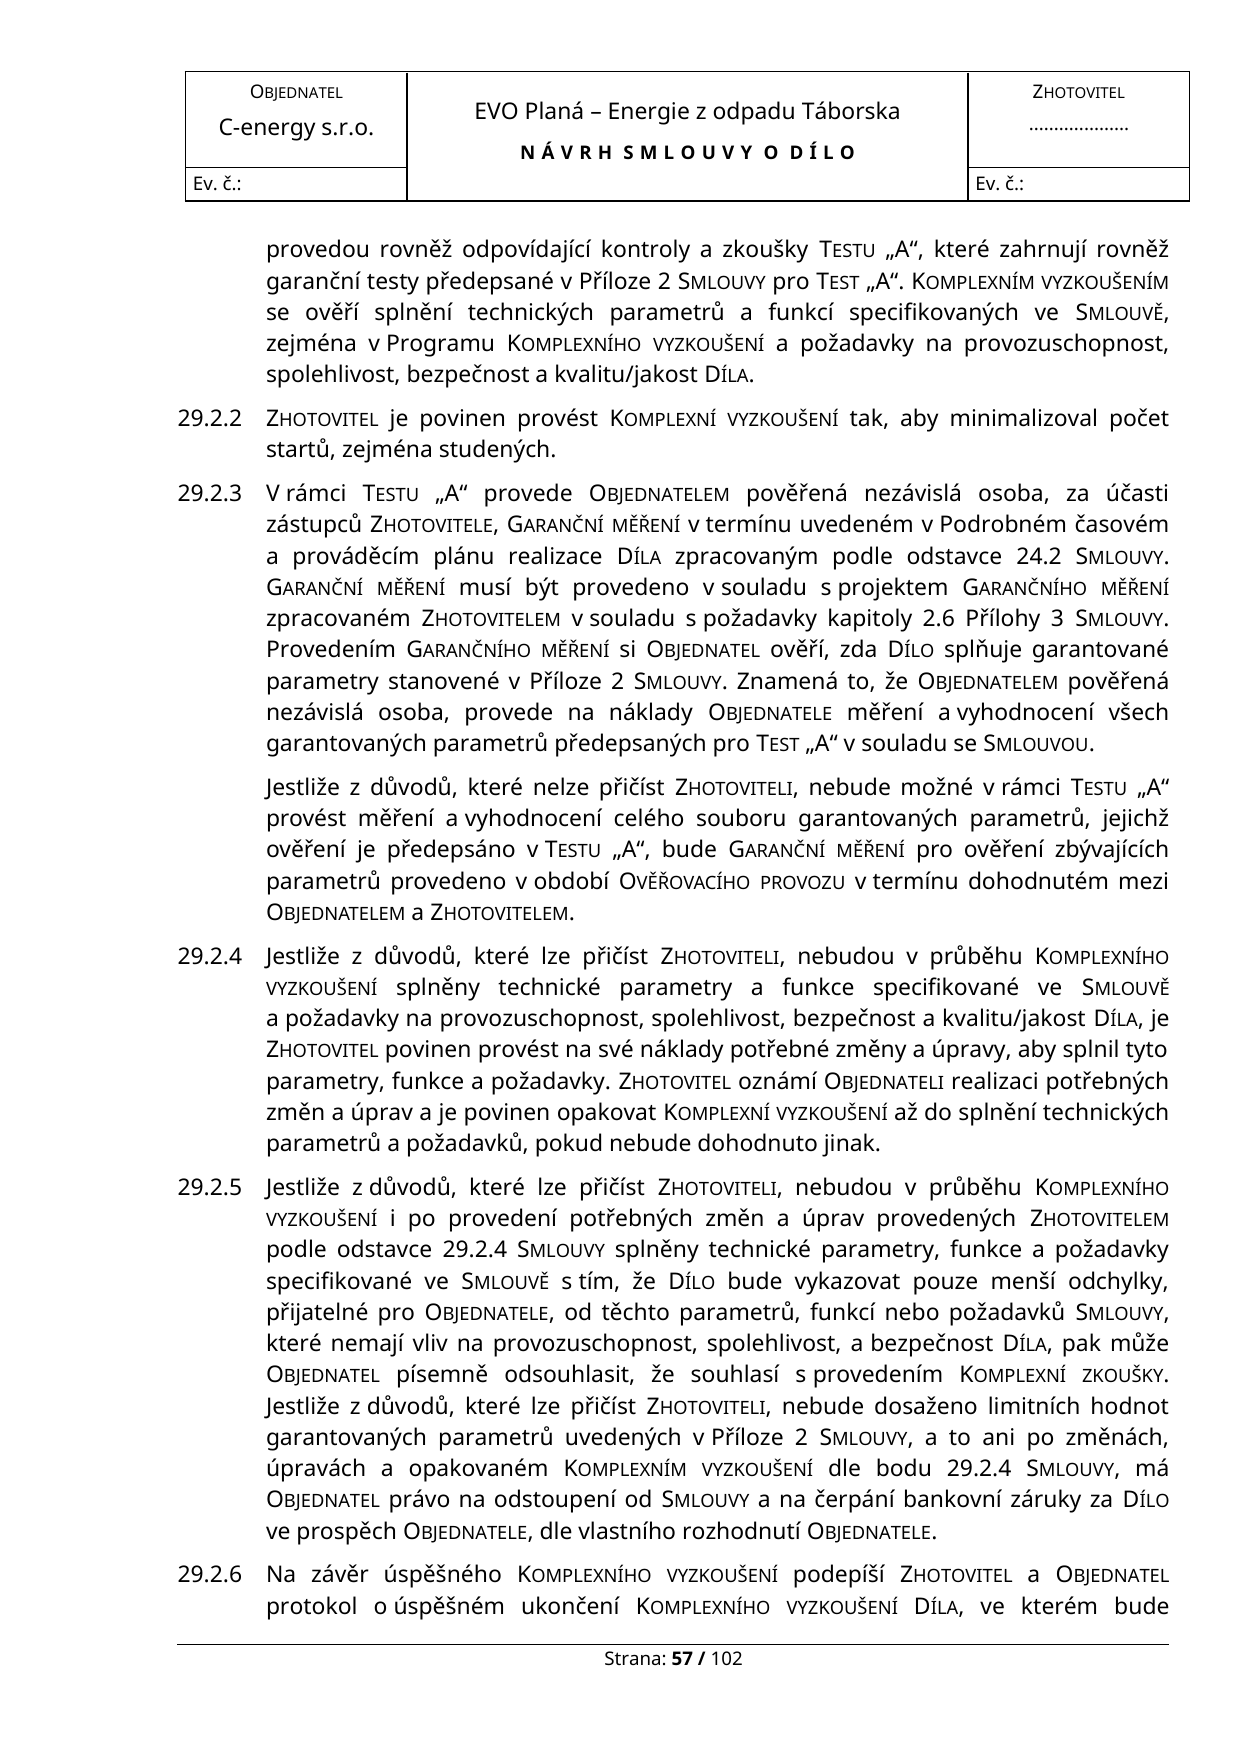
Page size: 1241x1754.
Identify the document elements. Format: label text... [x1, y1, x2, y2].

subtitle Zhotovitel je povinen provést Komplexní vyzkoušení tak, aby minimalizoval počet startů, zejména studených. [177, 402, 1169, 464]
subtitle Jestliže z důvodů, které lze přičíst Zhotoviteli, nebudou v průběhu Komplexního vyzkoušení i po provedení potřebných změn a úprav provedených Zhotovitelem podle odstavce 29.2.4 Smlouvy splněny technické parametry, funkce a požadavky specifikované ve Smlouvě s tím, že Dílo bude vykazovat pouze menší odchylky, přijatelné pro Objednatele, od těchto parametrů, funkcí nebo požadavků Smlouvy, které nemají vliv na provozuschopnost, spolehlivost, a bezpečnost Díla, pak může Objednatel písemně odsouhlasit, že souhlasí s provedením Komplexní zkoušky. Jestliže z důvodů, které lze přičíst Zhotoviteli, nebude dosaženo limitních hodnot garantovaných parametrů uvedených v Příloze 2 Smlouvy, a to ani po změnách, úpravách a opakovaném Komplexním vyzkoušení dle bodu 29.2.4 Smlouvy, má Objednatel právo na odstoupení od Smlouvy a na čerpání bankovní záruky za Dílo ve prospěch Objednatele, dle vlastního rozhodnutí Objednatele. [177, 1171, 1169, 1546]
subtitle V rámci Testu „A“ provede Objednatelem pověřená nezávislá osoba, za účasti zástupců Zhotovitele, Garanční měření v termínu uvedeném v Podrobném časovém a prováděcím plánu realizace Díla zpracovaným podle odstavce 24.2 Smlouvy. Garanční měření musí být provedeno v souladu s projektem Garančního měření zpracovaném Zhotovitelem v souladu s požadavky kapitoly 2.6 Přílohy 3 Smlouvy. Provedením Garančního měření si Objednatel ověří, zda Dílo splňuje garantované parametry stanovené v Příloze 2 Smlouvy. Znamená to, že Objednatelem pověřená nezávislá osoba, provede na náklady Objednatele měření a vyhodnocení všech garantovaných parametrů předepsaných pro Test „A“ v souladu se Smlouvou. [177, 477, 1169, 758]
text Jestliže z důvodů, které nelze přičíst Zhotoviteli, nebude možné v rámci Testu „A“ provést měření a vyhodnocení celého souboru garantovaných parametrů, jejichž ověření je předepsáno v Testu „A“, bude Garanční měření pro ověření zbývajících parametrů provedeno v období Ověřovacího provozu v termínu dohodnutém mezi Objednatelem a Zhotovitelem. [266, 771, 1169, 927]
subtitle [177, 1558, 1169, 1621]
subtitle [177, 233, 1169, 389]
subtitle Jestliže z důvodů, které lze přičíst Zhotoviteli, nebudou v průběhu Komplexního vyzkoušení splněny technické parametry a funkce specifikované ve Smlouvě a požadavky na provozuschopnost, spolehlivost, bezpečnost a kvalitu/jakost Díla, je Zhotovitel povinen provést na své náklady potřebné změny a úpravy, aby splnil tyto parametry, funkce a požadavky. Zhotovitel oznámí Objednateli realizaci potřebných změn a úprav a je povinen opakovat Komplexní vyzkoušení až do splnění technických parametrů a požadavků, pokud nebude dohodnuto jinak. [177, 939, 1169, 1158]
